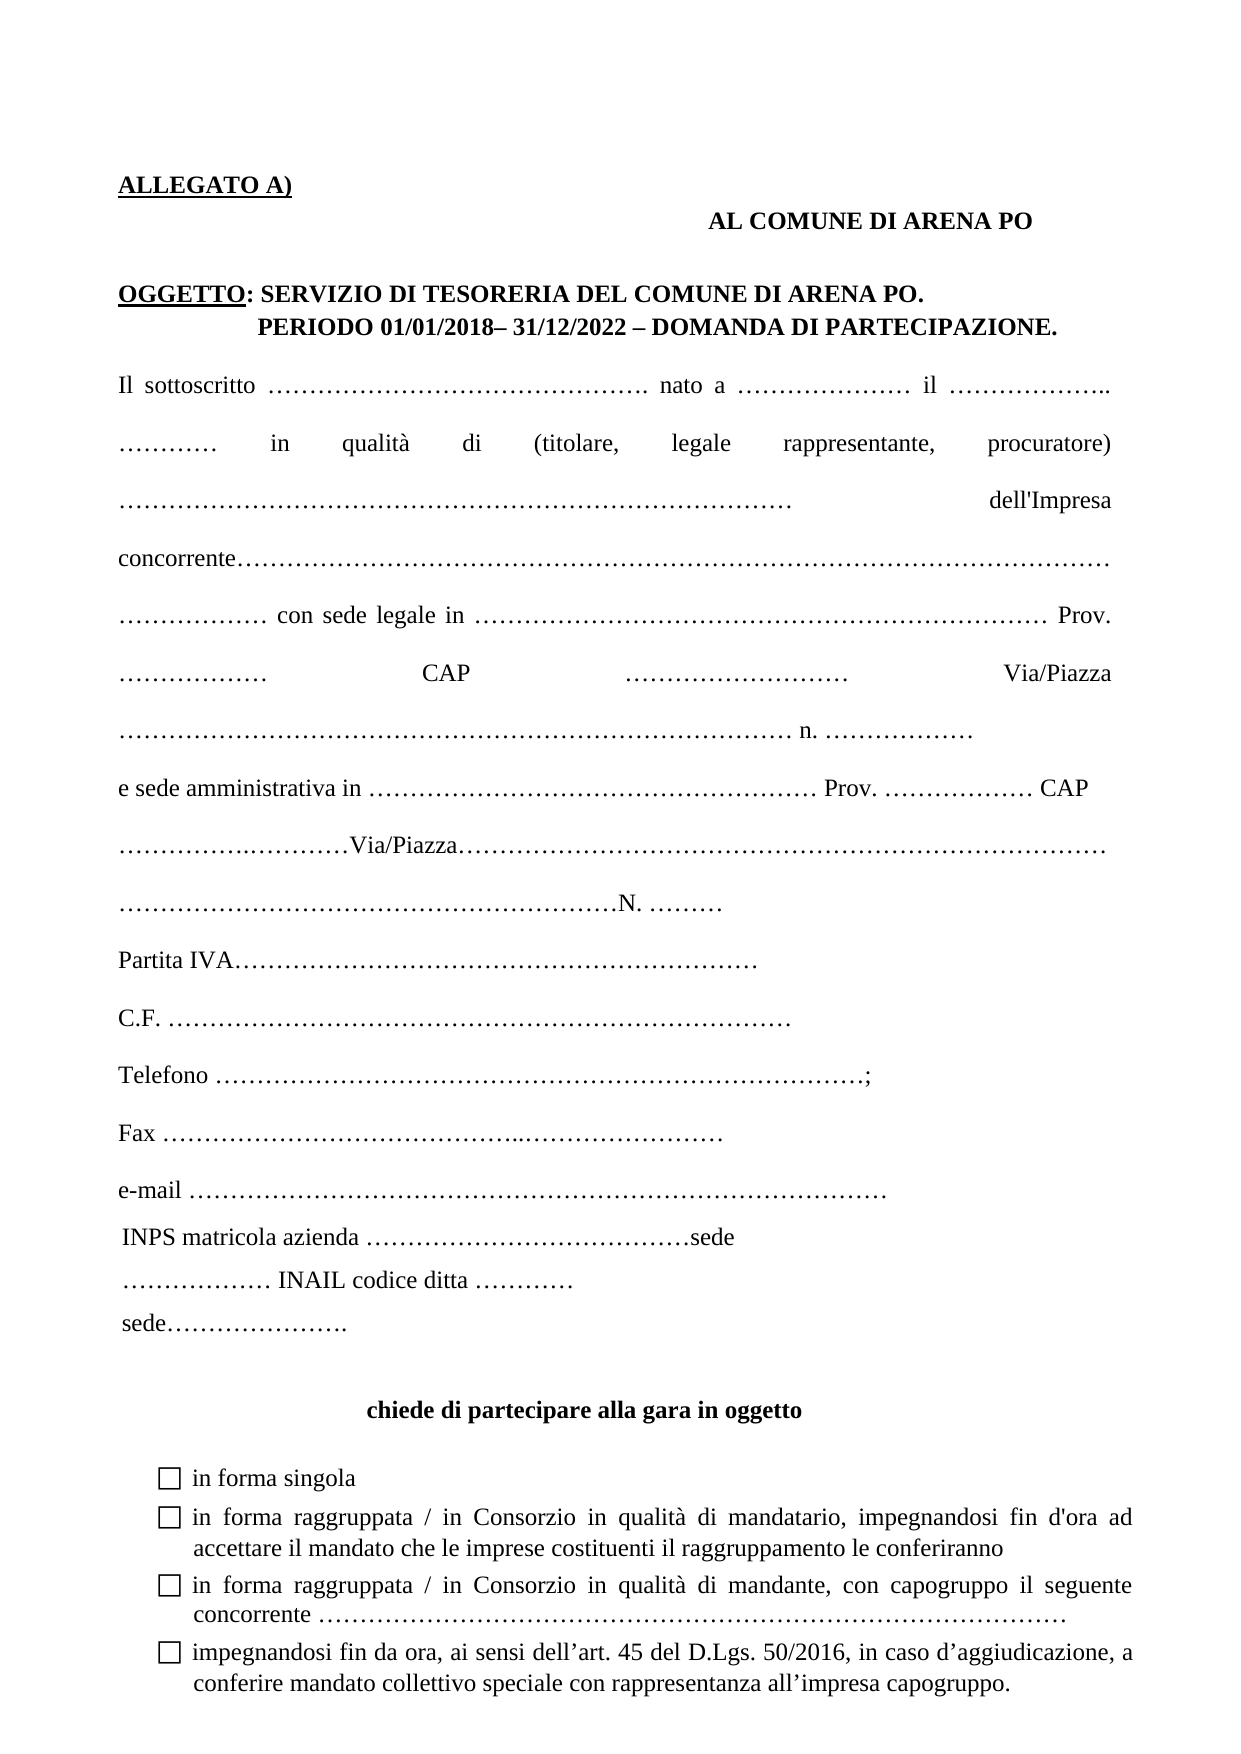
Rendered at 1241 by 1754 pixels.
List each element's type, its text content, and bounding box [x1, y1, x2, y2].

text INPS matricola azienda …………………………………sede ……………… INAIL codice ditta …………sede…………………. [122, 1222, 788, 1337]
text Partita IVA……………………………………………………… [118, 945, 1118, 974]
text e-mail ………………………………………………………………………… [118, 1175, 1134, 1204]
list in forma raggruppata / in Consorzio in qualità di mandante, con capogruppo il seguente concorrente ……………………………………………………………………………… [156, 1563, 1134, 1628]
text PERIODO 01/01/2018– 31/12/2022 – DOMANDA DI PARTECIPAZIONE. [257, 309, 1134, 341]
text AL COMUNE DI ARENA PO [708, 206, 1134, 234]
list in forma raggruppata / in Consorzio in qualità di mandatario, impegnandosi fin d'ora ad accettare il mandato che le imprese costituenti il raggruppamento le conferiranno [156, 1494, 1134, 1561]
text Telefono ……………………………………………………………………; [118, 1060, 1118, 1089]
text e sede amministrativa in ……………………………………………… Prov. ……………… CAP …………….…………Via/Piazza…………………………………………………………………………………………………………………………N. ……… [118, 773, 1118, 917]
text Fax ……………………………………..…………………… [118, 1118, 1118, 1147]
text Il sottoscritto ………………………………………. nato a ………………… il ………………..………… in qualità di (titolare, legale rappresentante, procuratore) ……………………………………………………………………… dell'Impresa concorrente…………………………………………………………………………………………………………… con sede legale in …………………………………………………………… Prov. ……………… CAP ……………………… Via/Piazza ……………………………………………………………………… n. ……………… [118, 370, 1112, 744]
text C.F. ………………………………………………………………… [118, 1003, 1118, 1032]
text OGGETTO: SERVIZIO DI TESORERIA DEL COMUNE DI ARENA PO. [118, 275, 1134, 309]
list impegnandosi fin da ora, ai sensi dell’art. 45 del D.Lgs. 50/2016, in caso d’aggiudicazione, a conferire mandato collettivo speciale con rappresentanza all’impresa capogruppo. [156, 1629, 1134, 1697]
list in forma singola [156, 1454, 1134, 1494]
subtitle ALLEGATO A) [118, 171, 1134, 199]
subtitle chiede di partecipare alla gara in oggetto [366, 1395, 1134, 1424]
